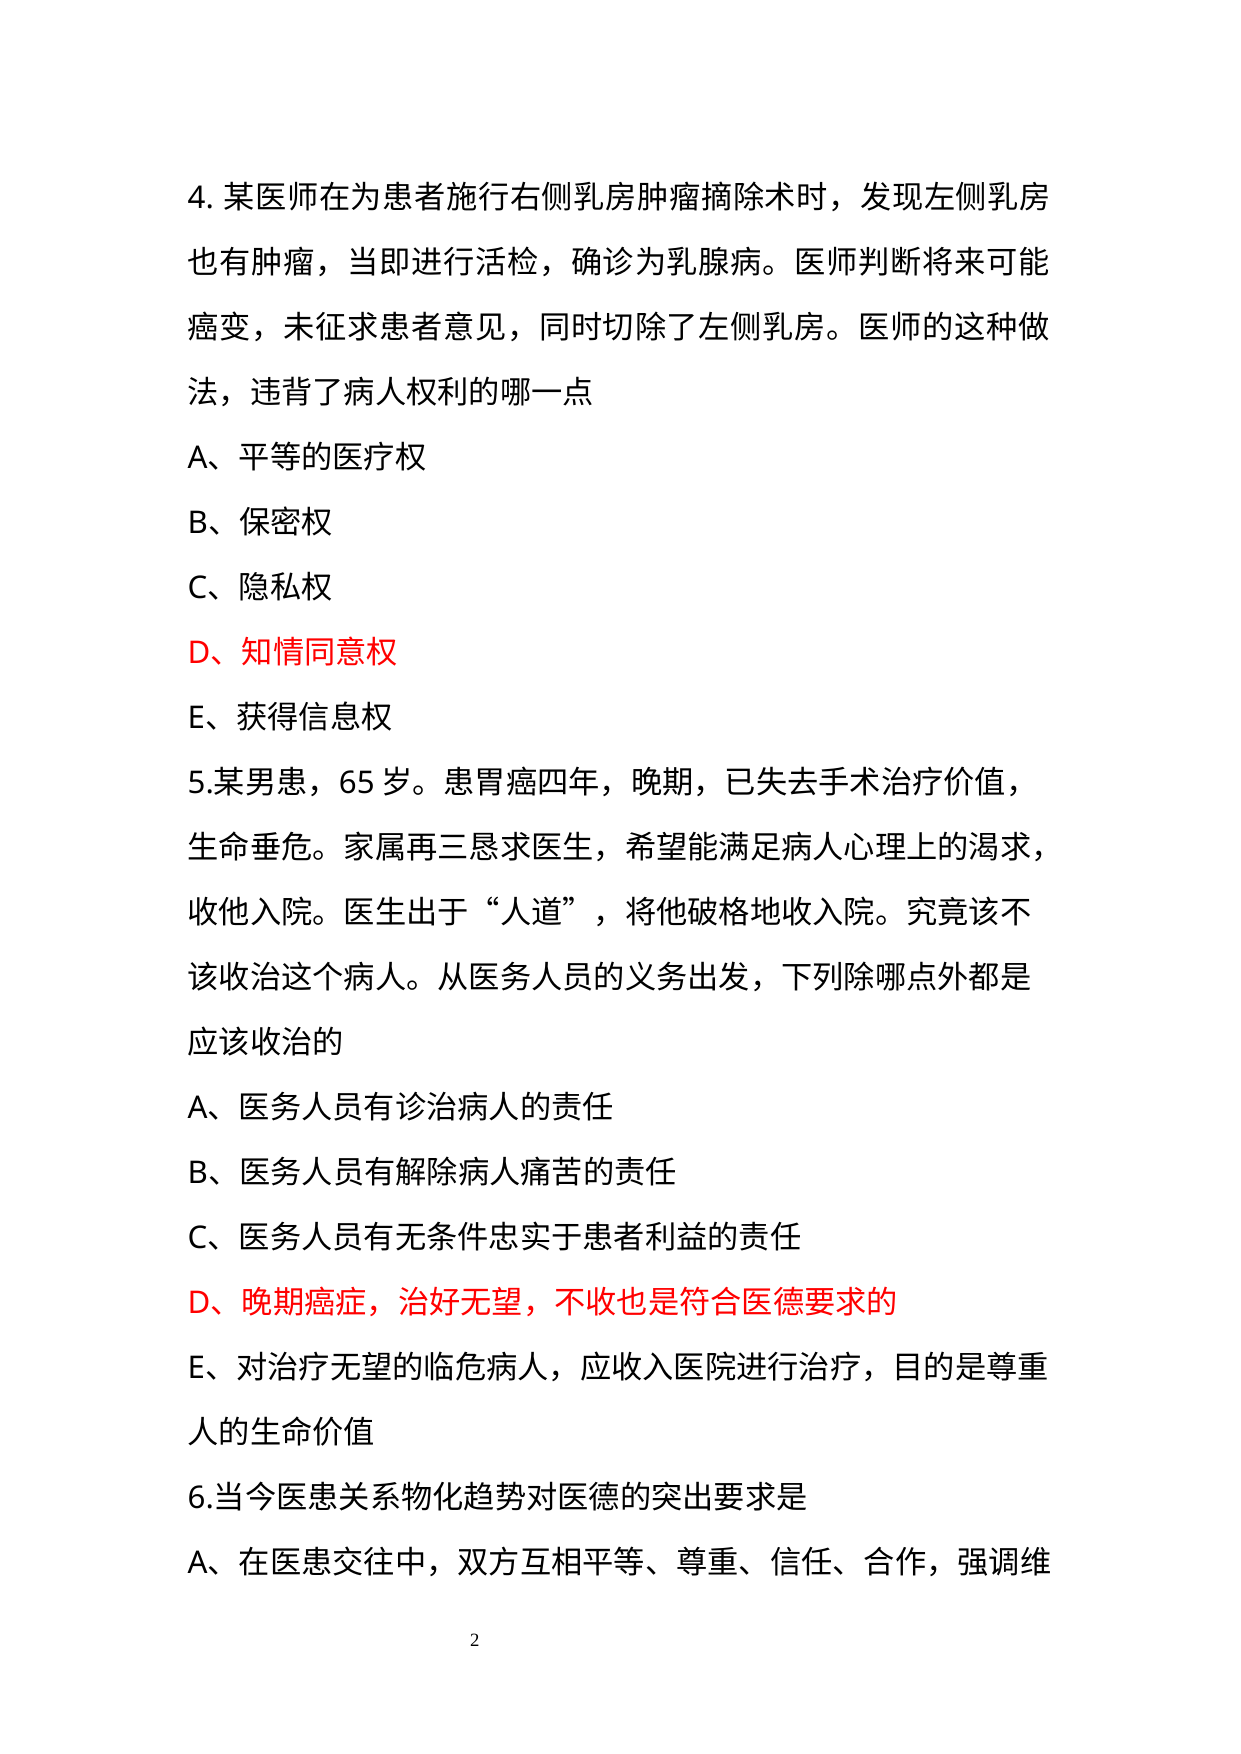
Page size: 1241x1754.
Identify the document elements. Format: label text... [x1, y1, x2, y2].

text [187, 1462, 1053, 1592]
text 5.某男患，65岁。患胃癌四年，晚期，已失去手术治疗价值，生命垂危。家属再三恳求医生，希望能满足病人心理上的渴求，收他入院。医生出于“人道”，将他破格地收入院。究竟该不该收治这个病人。从医务人员的义务出发，下列除哪点外都是应该收治的 A、医务人员有诊治病人的责任 B、医务人员有解除病人痛苦的责任 C、医务人员有无条件忠实于患者利益的责任 D、晚期癌症，治好无望，不收也是符合医德要求的 E、对治疗无望的临危病人，应收入医院进行治疗，目的是尊重人的生命价值 [187, 747, 1053, 1462]
text 4. 某医师在为患者施行右侧乳房肿瘤摘除术时，发现左侧乳房也有肿瘤，当即进行活检，确诊为乳腺病。医师判断将来可能癌变，未征求患者意见，同时切除了左侧乳房。医师的这种做法，违背了病人权利的哪一点 A、平等的医疗权 B、保密权 C、隐私权 D、知情同意权 E、获得信息权 [187, 162, 1053, 747]
